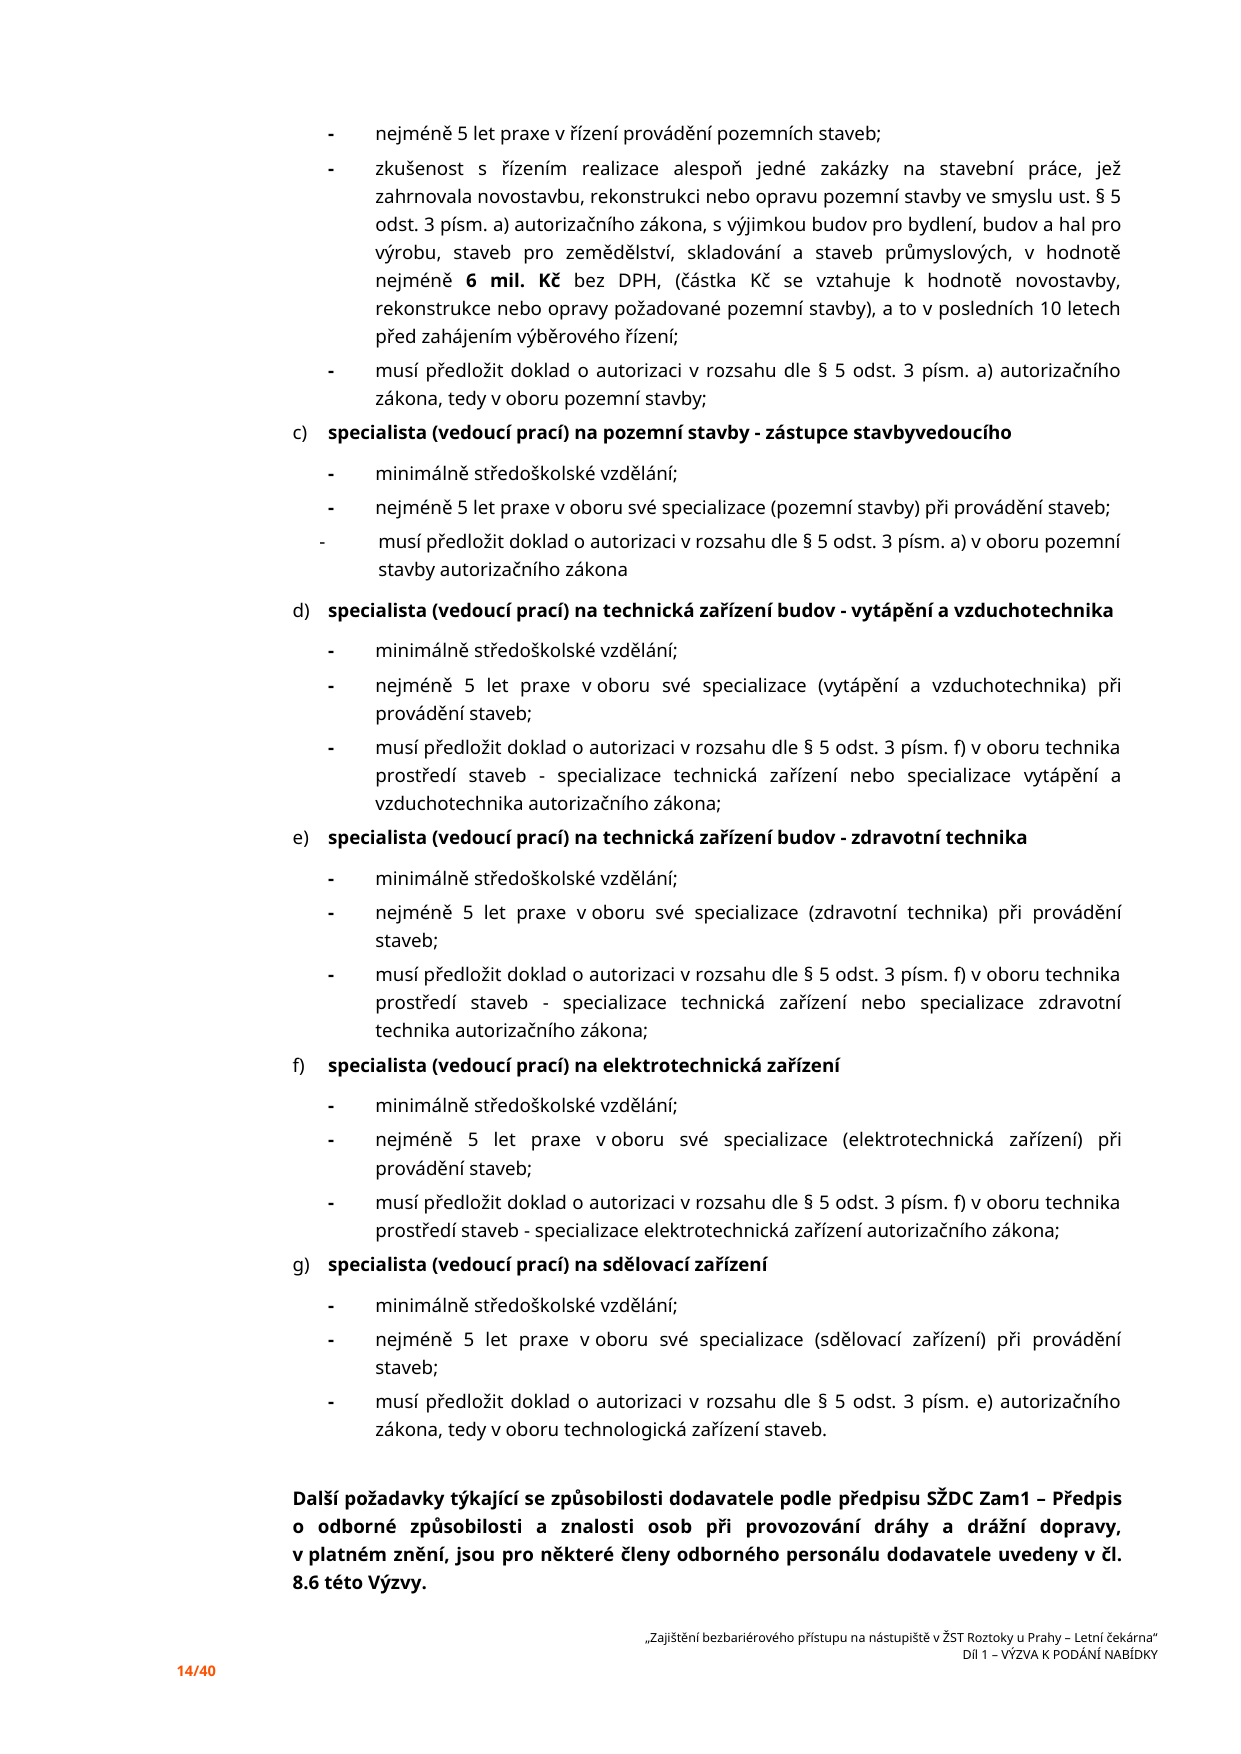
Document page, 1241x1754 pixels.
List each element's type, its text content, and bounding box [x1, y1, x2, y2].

text nejméně 5 let praxe v oboru své specializace (elektrotechnická zařízení) při provádění staveb; [328, 1127, 1122, 1180]
text minimálně středoškolské vzdělání; [328, 865, 1122, 891]
text nejméně 5 let praxe v oboru své specializace (pozemní stavby) při provádění staveb; [328, 494, 1122, 520]
text musí předložit doklad o autorizaci v rozsahu dle § 5 odst. 3 písm. f) v oboru technika prostředí staveb - specializace technická zařízení nebo specializace vytápění a vzduchotechnika autorizačního zákona; [328, 734, 1122, 816]
text musí předložit doklad o autorizaci v rozsahu dle § 5 odst. 3 písm. f) v oboru technika prostředí staveb - specializace elektrotechnická zařízení autorizačního zákona; [328, 1189, 1122, 1243]
text specialista (vedoucí prací) na sdělovací zařízení [292, 1251, 1122, 1277]
text nejméně 5 let praxe v oboru své specializace (sdělovací zařízení) při provádění staveb; [328, 1326, 1122, 1380]
text zkušenost s řízením realizace alespoň jedné zakázky na stavební práce, jež zahrnovala novostavbu, rekonstrukci nebo opravu pozemní stavby ve smyslu ust. § 5 odst. 3 písm. a) autorizačního zákona, s výjimkou budov pro bydlení, budov a hal pro výrobu, staveb pro zemědělství, skladování a staveb průmyslových, v hodnotě nejméně 6 mil. Kč bez DPH, (částka Kč se vztahuje k hodnotě novostavby, rekonstrukce nebo opravy požadované pozemní stavby), a to v posledních 10 letech před zahájením výběrového řízení; [328, 155, 1122, 348]
text nejméně 5 let praxe v řízení provádění pozemních staveb; [328, 121, 1122, 146]
text minimálně středoškolské vzdělání; [328, 460, 1122, 486]
text specialista (vedoucí prací) na technická zařízení budov - vytápění a vzduchotechnika [292, 597, 1122, 623]
list specialista (vedoucí prací) na pozemní stavby - zástupce stavbyvedoucího [292, 419, 1122, 445]
text musí předložit doklad o autorizaci v rozsahu dle § 5 odst. 3 písm. f) v oboru technika prostředí staveb - specializace technická zařízení nebo specializace zdravotní technika autorizačního zákona; [328, 962, 1122, 1043]
text minimálně středoškolské vzdělání; [328, 1092, 1122, 1118]
text specialista (vedoucí prací) na elektrotechnická zařízení [292, 1052, 1122, 1077]
list - musí předložit doklad o autorizaci v rozsahu dle § 5 odst. 3 písm. a) v oboru pozemní stavby autorizačního zákona [319, 529, 1122, 582]
text minimálně středoškolské vzdělání; [328, 638, 1122, 663]
text minimálně středoškolské vzdělání; [328, 1292, 1122, 1317]
text specialista (vedoucí prací) na technická zařízení budov - zdravotní technika [292, 824, 1122, 850]
text nejméně 5 let praxe v oboru své specializace (vytápění a vzduchotechnika) při provádění staveb; [328, 672, 1122, 726]
text musí předložit doklad o autorizaci v rozsahu dle § 5 odst. 3 písm. a) autorizačního zákona, tedy v oboru pozemní stavby; [328, 357, 1122, 411]
text nejméně 5 let praxe v oboru své specializace (zdravotní technika) při provádění staveb; [328, 899, 1122, 953]
text Další požadavky týkající se způsobilosti dodavatele podle předpisu SŽDC Zam1 – Předpis o odborné způsobilosti a znalosti osob při provozování dráhy a drážní dopravy, v platném znění, jsou pro některé členy odborného personálu dodavatele uvedeny v čl. 8.6 této Výzvy. [292, 1485, 1122, 1594]
text musí předložit doklad o autorizaci v rozsahu dle § 5 odst. 3 písm. e) autorizačního zákona, tedy v oboru technologická zařízení staveb. [328, 1388, 1122, 1442]
